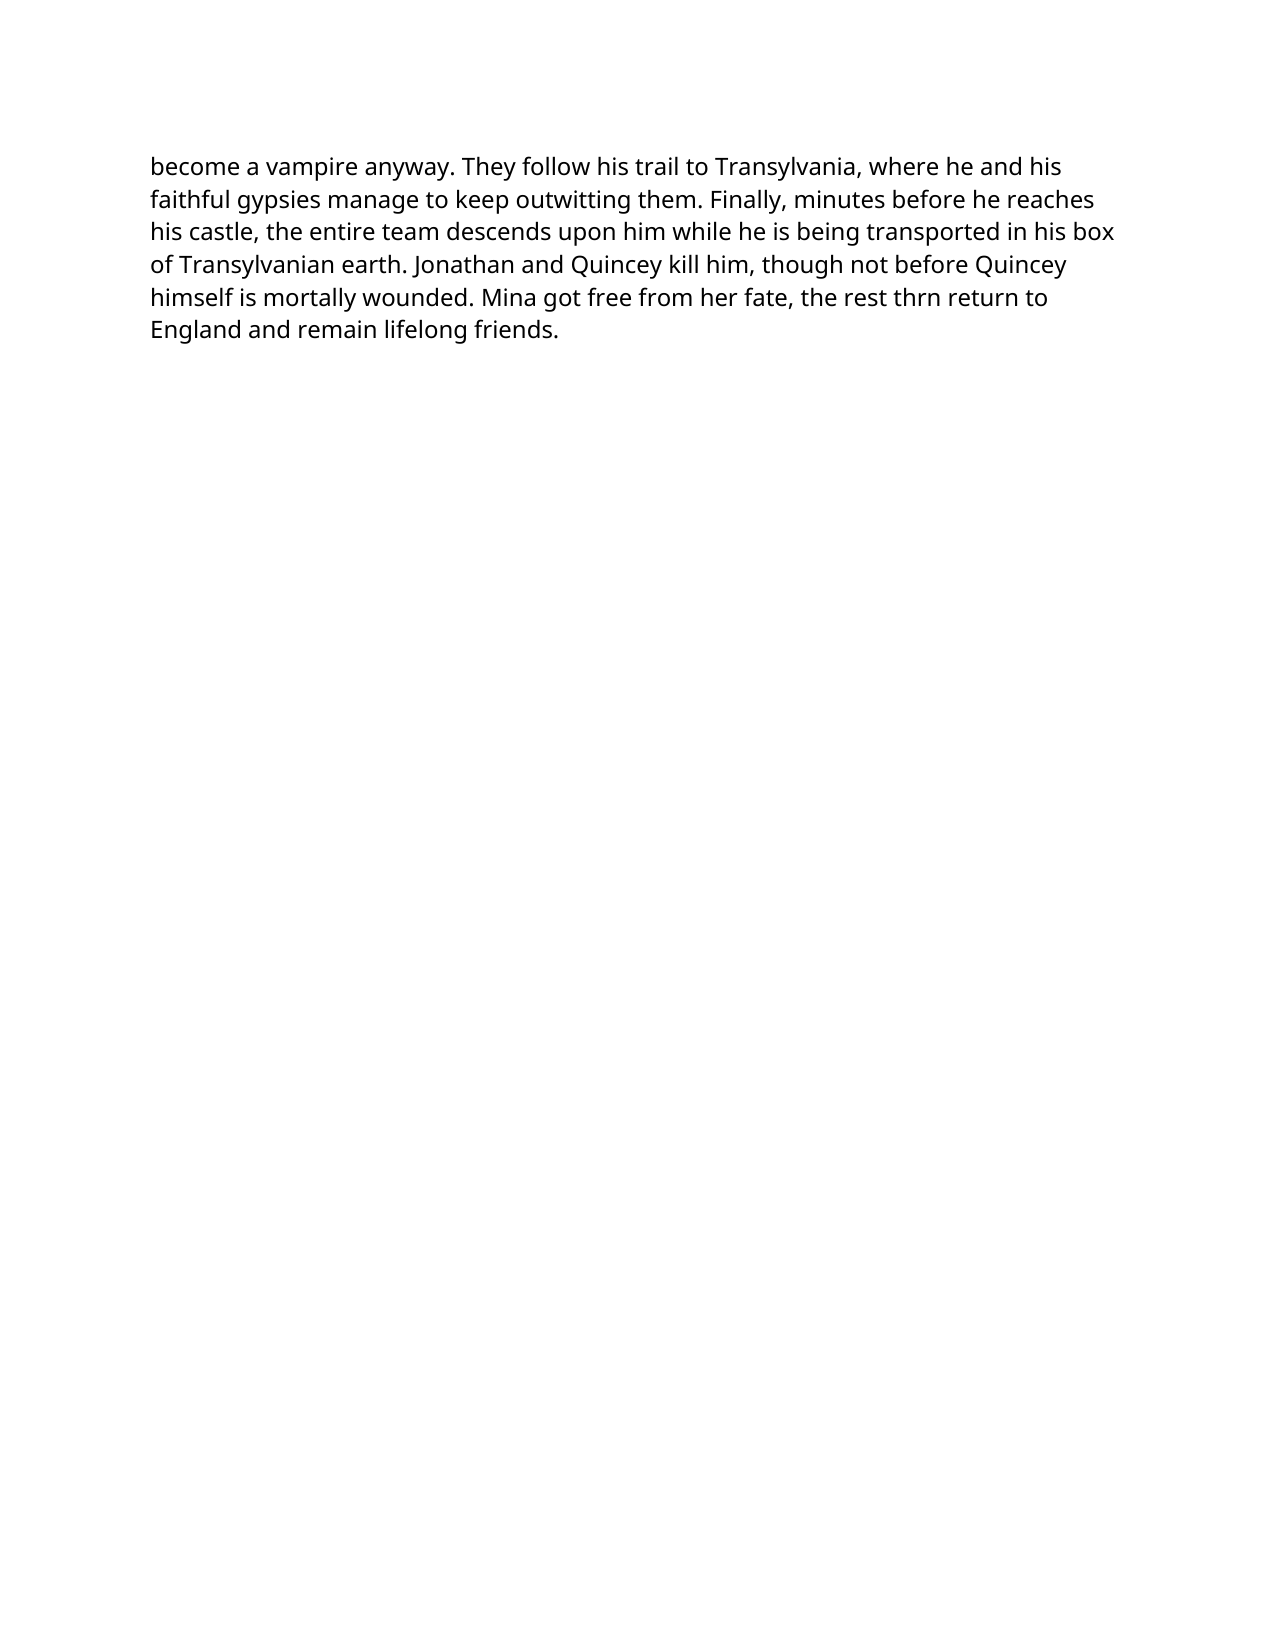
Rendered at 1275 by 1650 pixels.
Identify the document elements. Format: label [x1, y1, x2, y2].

text [150, 150, 1125, 346]
